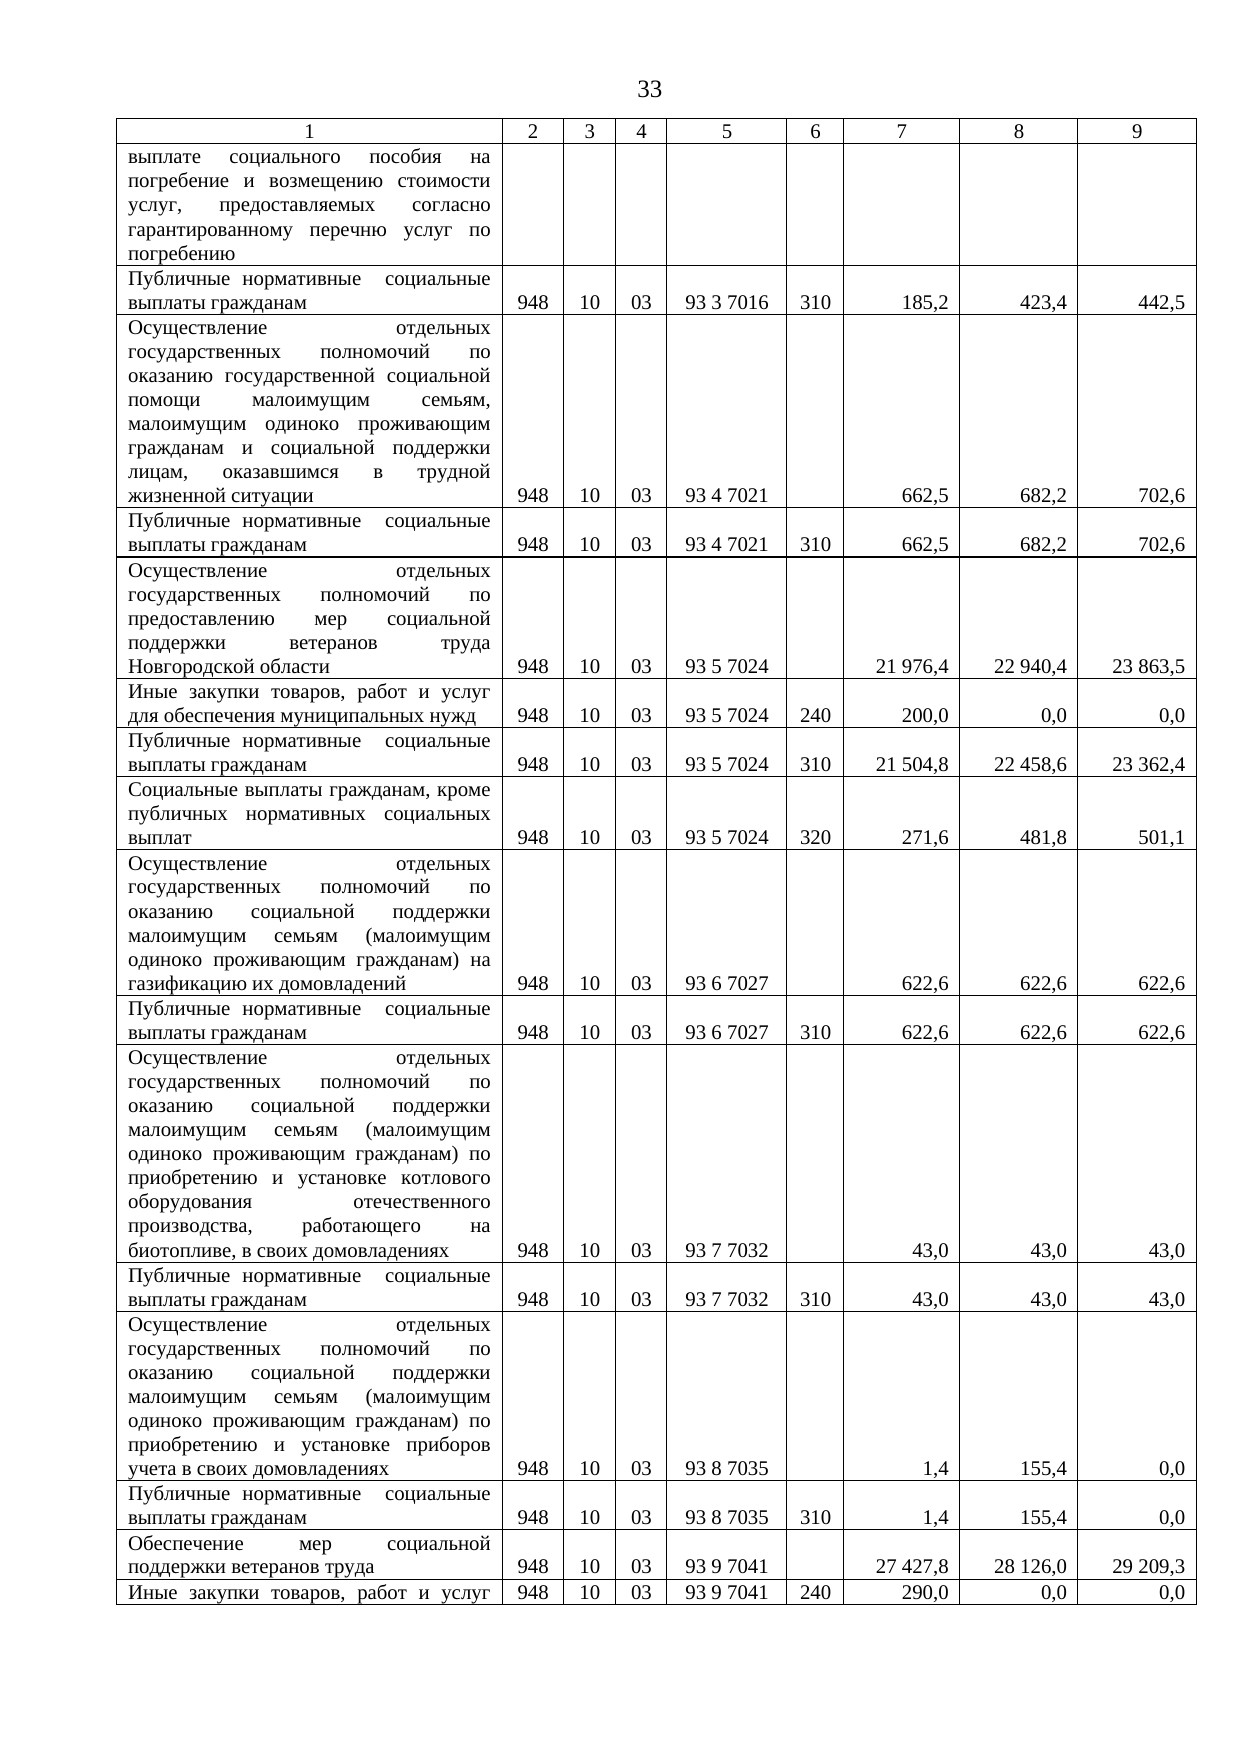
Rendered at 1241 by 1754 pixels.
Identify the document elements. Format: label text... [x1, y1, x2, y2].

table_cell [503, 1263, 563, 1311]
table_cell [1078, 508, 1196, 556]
table_header 2 [503, 119, 563, 143]
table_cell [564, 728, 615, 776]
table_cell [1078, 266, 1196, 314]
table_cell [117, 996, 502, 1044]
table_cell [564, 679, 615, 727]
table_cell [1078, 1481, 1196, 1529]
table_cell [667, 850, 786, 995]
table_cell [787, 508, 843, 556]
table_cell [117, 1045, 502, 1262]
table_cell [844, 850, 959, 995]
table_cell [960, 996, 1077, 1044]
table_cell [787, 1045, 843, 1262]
table_header 4 [616, 119, 666, 143]
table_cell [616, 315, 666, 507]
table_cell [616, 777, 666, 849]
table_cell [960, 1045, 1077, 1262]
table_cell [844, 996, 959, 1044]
table_header 6 [787, 119, 843, 143]
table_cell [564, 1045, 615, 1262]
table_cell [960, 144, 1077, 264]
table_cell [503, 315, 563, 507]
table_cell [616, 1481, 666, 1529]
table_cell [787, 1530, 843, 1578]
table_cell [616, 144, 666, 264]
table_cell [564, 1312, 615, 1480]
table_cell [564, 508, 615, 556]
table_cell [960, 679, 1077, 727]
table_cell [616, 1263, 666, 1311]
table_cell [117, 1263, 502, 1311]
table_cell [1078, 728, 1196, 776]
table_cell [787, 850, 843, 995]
table_header 1 [117, 119, 502, 143]
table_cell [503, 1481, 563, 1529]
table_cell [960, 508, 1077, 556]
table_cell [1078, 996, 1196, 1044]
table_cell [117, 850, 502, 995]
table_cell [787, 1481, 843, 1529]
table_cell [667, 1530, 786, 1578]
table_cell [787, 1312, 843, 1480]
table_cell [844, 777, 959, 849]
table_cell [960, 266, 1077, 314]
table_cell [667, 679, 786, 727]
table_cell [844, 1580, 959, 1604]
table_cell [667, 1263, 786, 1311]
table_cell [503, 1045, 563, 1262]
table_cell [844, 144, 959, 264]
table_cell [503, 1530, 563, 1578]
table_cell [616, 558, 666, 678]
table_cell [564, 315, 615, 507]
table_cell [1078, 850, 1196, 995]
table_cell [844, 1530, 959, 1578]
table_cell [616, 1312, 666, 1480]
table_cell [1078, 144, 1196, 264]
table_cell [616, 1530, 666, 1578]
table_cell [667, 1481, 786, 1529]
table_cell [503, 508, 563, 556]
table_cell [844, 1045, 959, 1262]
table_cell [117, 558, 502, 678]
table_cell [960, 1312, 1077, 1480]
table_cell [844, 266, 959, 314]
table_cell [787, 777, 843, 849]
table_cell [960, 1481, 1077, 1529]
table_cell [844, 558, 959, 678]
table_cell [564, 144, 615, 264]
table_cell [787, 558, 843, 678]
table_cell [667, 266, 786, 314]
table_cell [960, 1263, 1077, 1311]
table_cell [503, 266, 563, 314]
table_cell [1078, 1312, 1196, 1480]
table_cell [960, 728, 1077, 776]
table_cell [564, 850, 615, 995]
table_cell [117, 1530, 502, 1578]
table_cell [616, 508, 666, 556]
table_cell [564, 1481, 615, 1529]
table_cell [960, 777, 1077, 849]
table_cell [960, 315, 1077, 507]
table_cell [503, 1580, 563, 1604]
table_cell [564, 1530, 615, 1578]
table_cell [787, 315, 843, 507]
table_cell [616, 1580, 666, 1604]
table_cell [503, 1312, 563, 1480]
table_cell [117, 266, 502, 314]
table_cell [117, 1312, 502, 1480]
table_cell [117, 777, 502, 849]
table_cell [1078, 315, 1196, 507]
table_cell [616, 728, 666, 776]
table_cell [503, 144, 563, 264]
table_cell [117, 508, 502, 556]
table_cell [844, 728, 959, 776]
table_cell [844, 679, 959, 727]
table_header 8 [960, 119, 1077, 143]
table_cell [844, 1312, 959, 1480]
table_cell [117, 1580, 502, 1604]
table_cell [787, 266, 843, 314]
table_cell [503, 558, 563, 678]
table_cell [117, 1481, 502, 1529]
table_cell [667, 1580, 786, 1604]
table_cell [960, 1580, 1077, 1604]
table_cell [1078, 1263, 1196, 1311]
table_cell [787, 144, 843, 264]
table_header 5 [667, 119, 786, 143]
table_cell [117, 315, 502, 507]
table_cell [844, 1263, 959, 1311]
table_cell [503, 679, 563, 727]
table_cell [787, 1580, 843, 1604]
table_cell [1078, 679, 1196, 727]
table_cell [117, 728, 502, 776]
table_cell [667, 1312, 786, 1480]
table_header 9 [1078, 119, 1196, 143]
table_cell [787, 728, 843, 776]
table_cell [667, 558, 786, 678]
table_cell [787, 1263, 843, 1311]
table_header 7 [844, 119, 959, 143]
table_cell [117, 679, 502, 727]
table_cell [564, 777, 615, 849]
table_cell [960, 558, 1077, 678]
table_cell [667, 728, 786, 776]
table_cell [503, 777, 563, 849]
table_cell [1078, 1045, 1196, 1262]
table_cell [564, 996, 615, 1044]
table_header 3 [564, 119, 615, 143]
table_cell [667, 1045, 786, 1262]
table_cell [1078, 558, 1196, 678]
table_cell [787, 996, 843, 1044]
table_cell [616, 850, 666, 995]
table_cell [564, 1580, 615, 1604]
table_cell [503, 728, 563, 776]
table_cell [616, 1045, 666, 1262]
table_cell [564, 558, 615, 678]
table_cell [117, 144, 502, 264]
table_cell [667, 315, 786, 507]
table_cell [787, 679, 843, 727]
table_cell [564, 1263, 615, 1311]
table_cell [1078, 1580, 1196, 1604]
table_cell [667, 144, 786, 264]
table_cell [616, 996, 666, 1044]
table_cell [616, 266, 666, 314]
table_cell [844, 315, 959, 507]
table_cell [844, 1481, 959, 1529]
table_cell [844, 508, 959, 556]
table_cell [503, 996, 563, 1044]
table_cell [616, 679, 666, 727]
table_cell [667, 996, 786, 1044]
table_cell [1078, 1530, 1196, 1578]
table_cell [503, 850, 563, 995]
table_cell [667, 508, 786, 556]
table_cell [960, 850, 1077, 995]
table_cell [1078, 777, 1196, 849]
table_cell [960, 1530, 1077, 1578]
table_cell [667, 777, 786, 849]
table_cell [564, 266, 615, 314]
